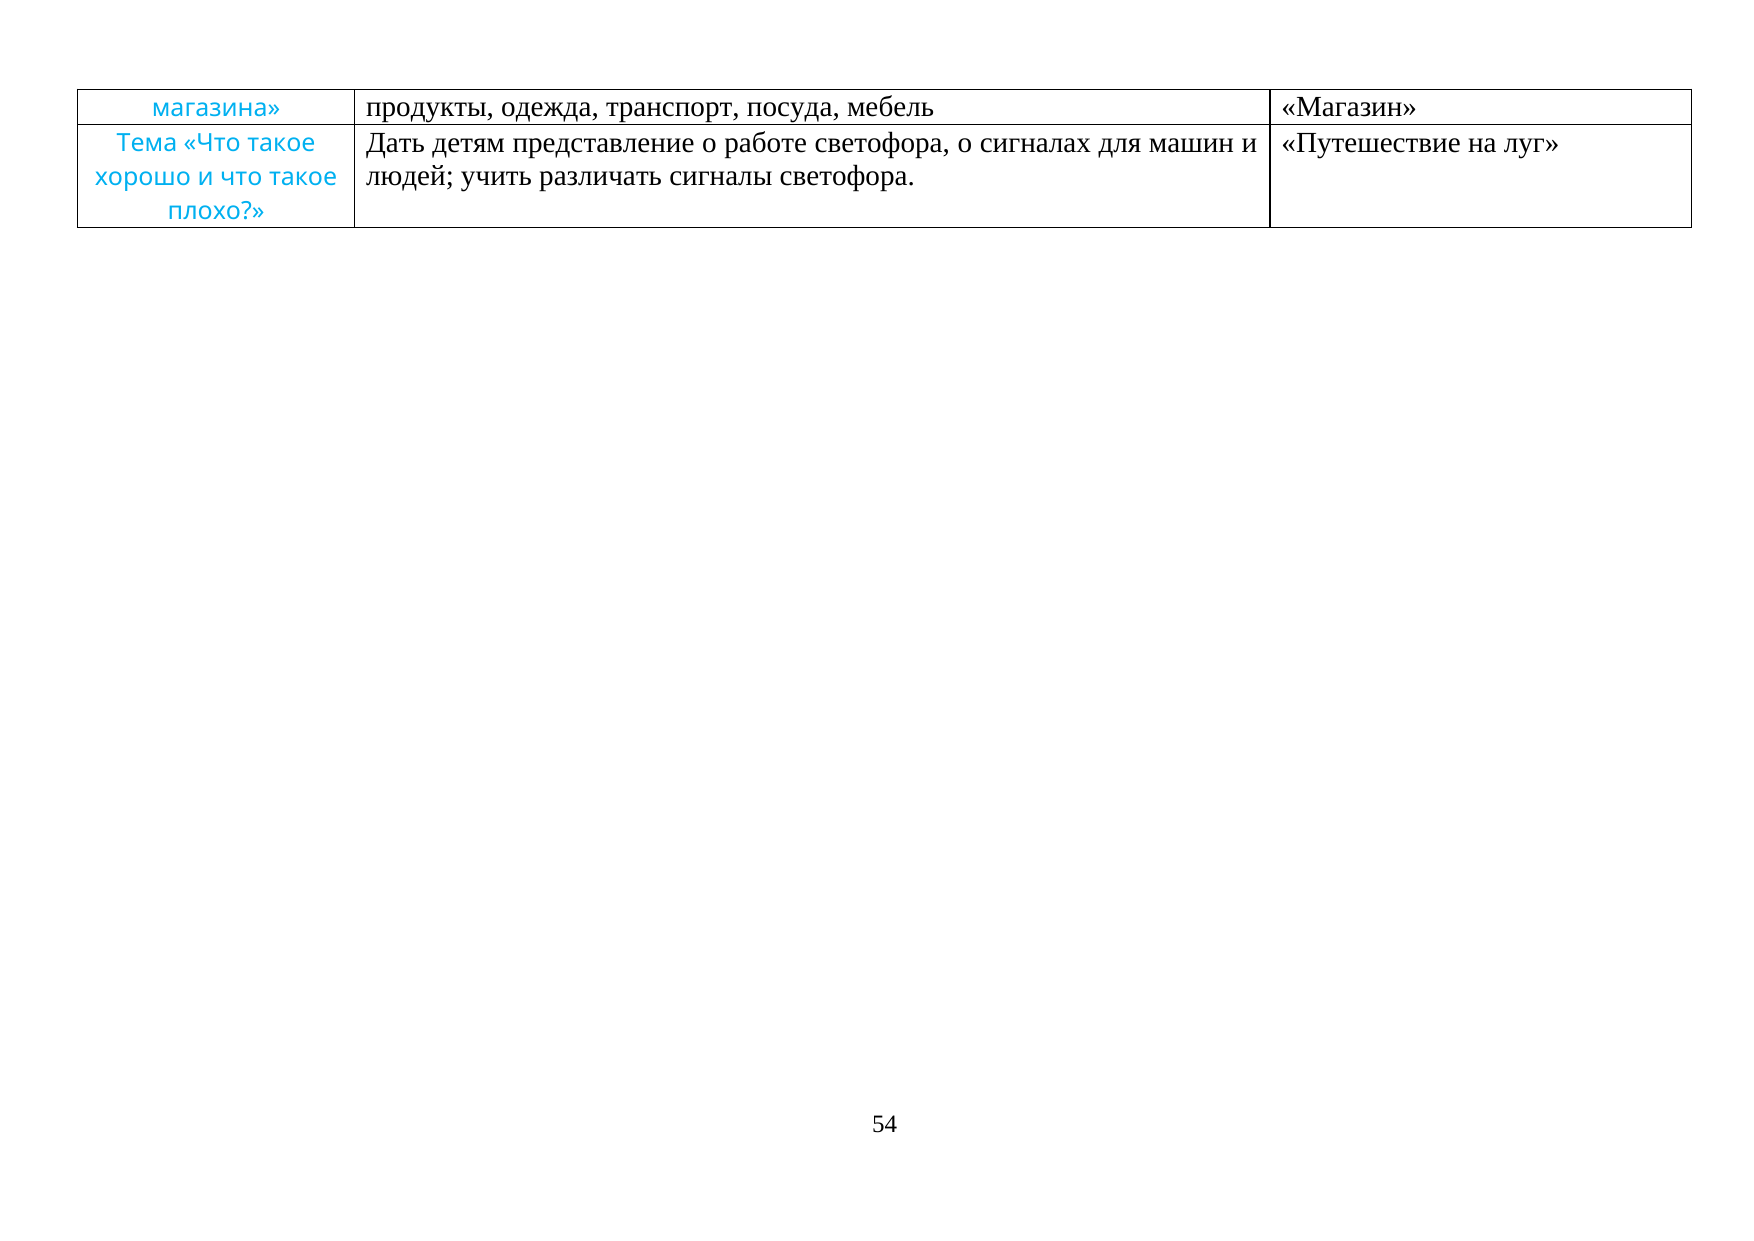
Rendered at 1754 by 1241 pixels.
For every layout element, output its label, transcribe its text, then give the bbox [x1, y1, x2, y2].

table_cell «Путешествие на луг» [1271, 125, 1691, 227]
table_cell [78, 90, 354, 124]
table_cell Тема «Что такое хорошо и что такое плохо?» [78, 125, 354, 227]
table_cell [355, 90, 1269, 124]
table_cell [1271, 90, 1691, 124]
table_cell Дать детям представление о работе светофора, о сигналах для машин и людей; учить различать сигналы светофора. [355, 125, 1269, 227]
